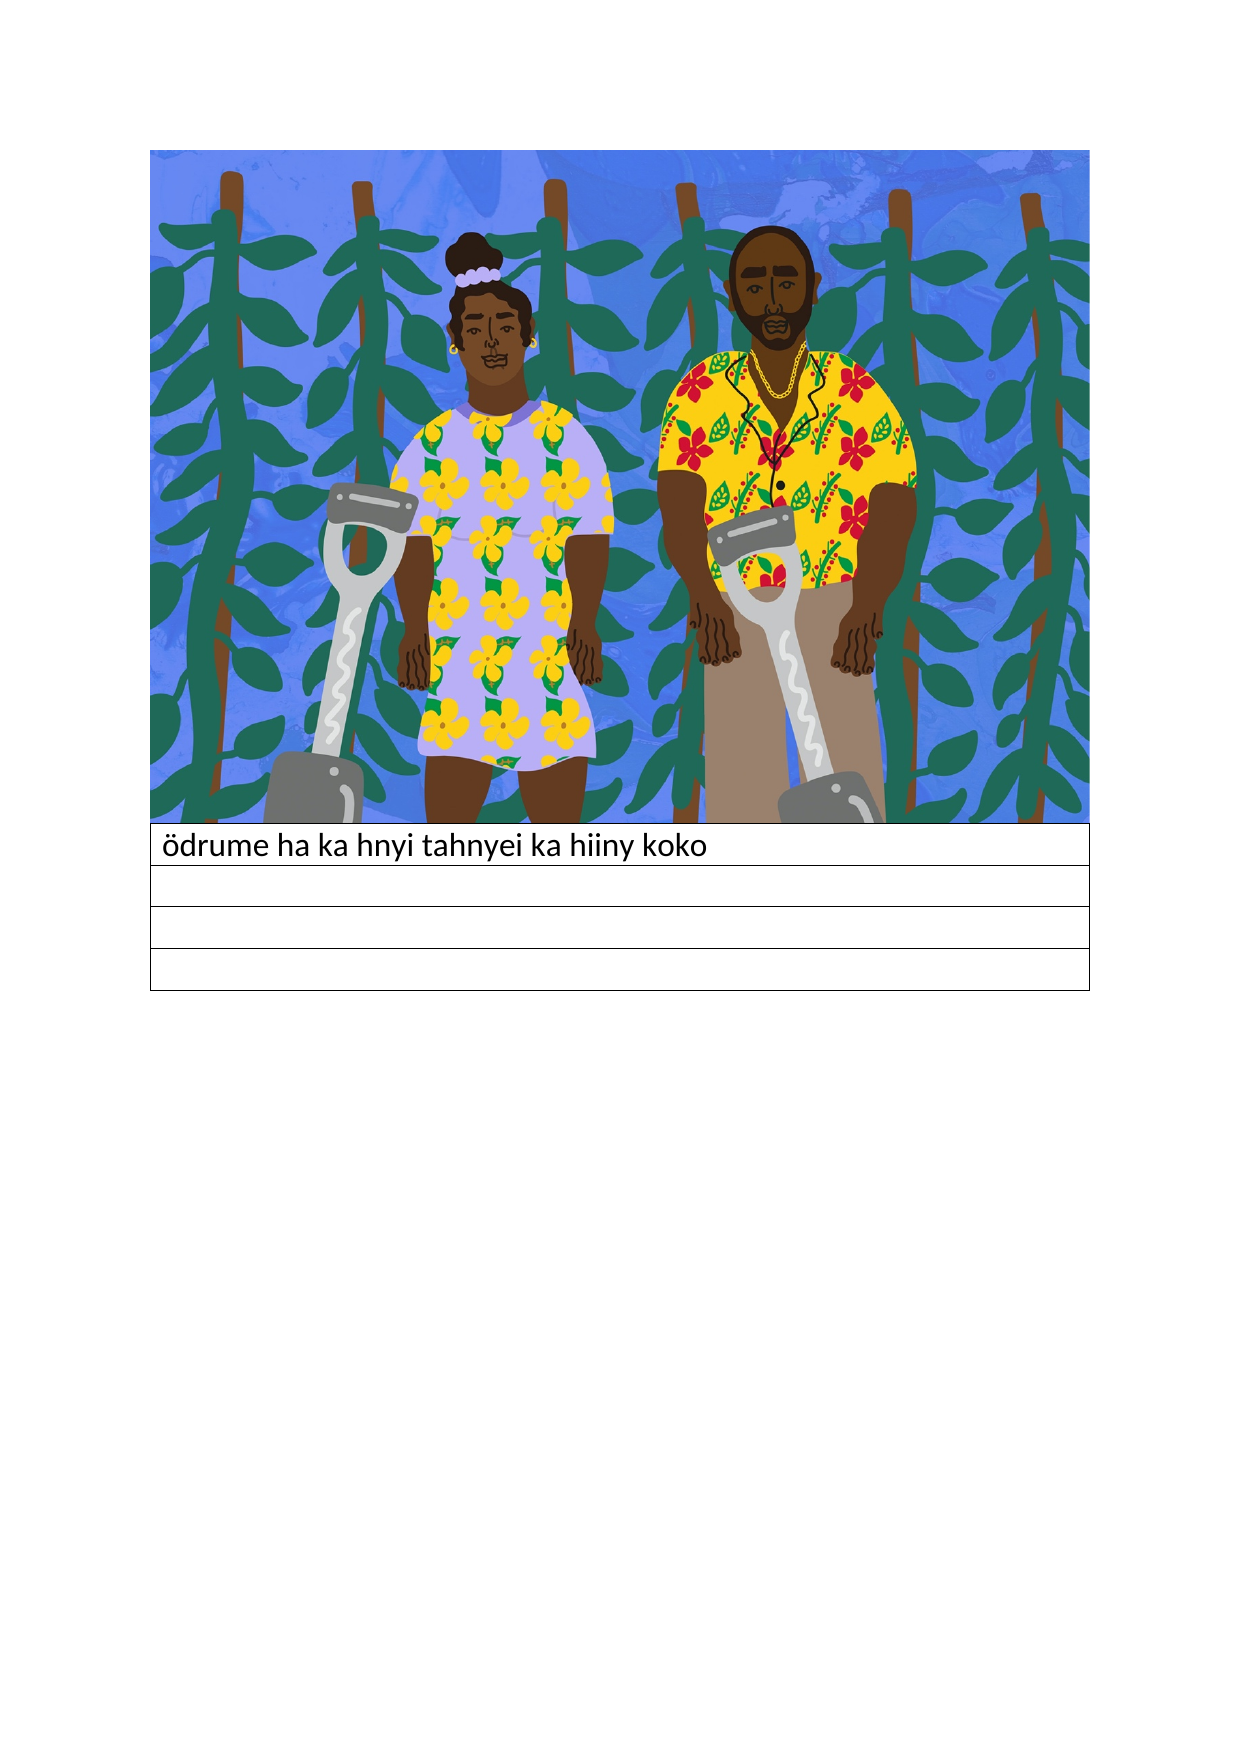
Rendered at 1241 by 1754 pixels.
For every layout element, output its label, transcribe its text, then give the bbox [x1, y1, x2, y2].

table_cell [151, 949, 1089, 990]
table_header ödrume ha ka hnyi tahnyei ka hiiny koko [151, 824, 1089, 864]
table_cell [151, 866, 1089, 906]
table_cell [151, 907, 1089, 948]
picture [150, 150, 1090, 823]
